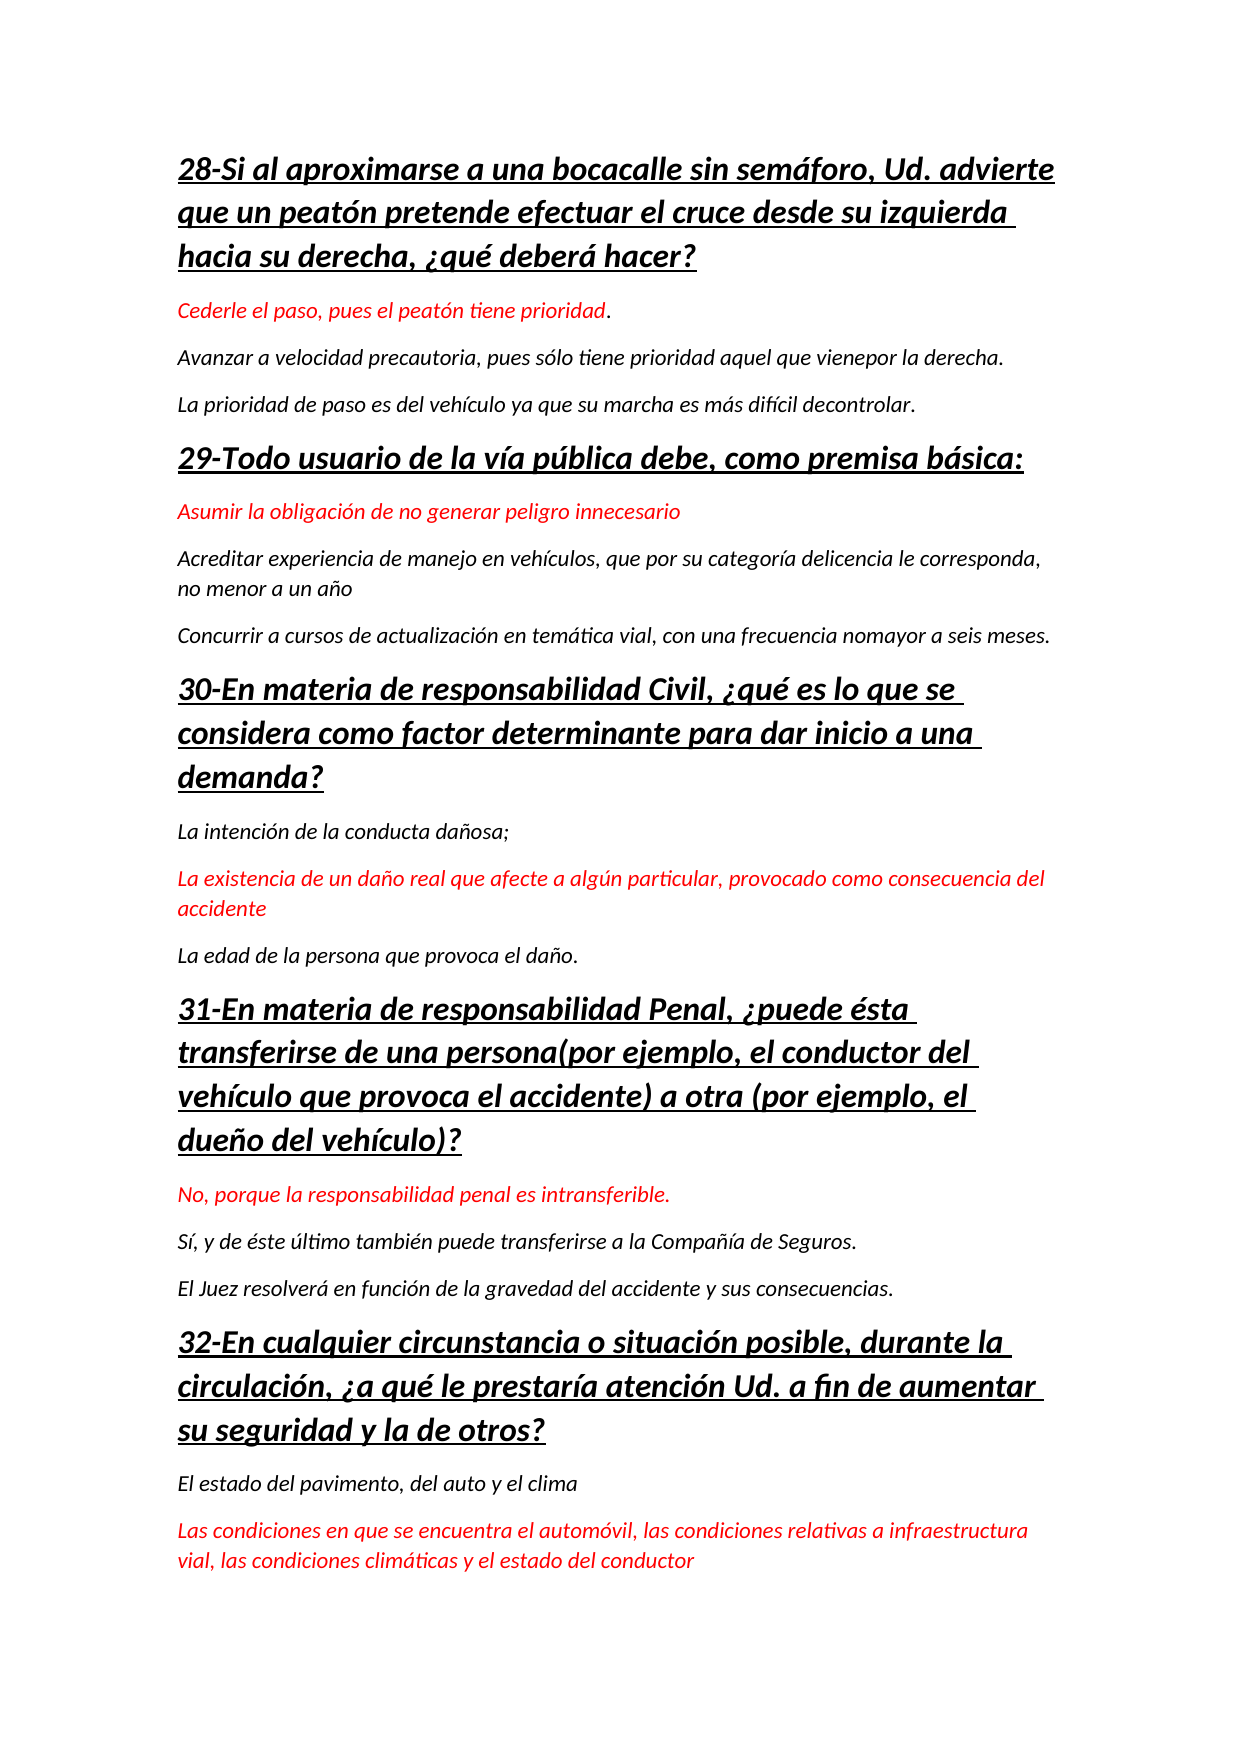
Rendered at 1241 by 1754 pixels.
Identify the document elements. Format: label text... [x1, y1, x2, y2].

text Asumir la obligación de no generar peligro innecesario [177, 497, 1063, 525]
text 32-En cualquier circunstancia o situación posible, durante la circulación, ¿a qué le prestaría atención Ud. a fin de aumentar su seguridad y la de otros? [177, 1321, 1063, 1449]
text 31-En materia de responsabilidad Penal, ¿puede ésta transferirse de una persona(por ejemplo, el conductor del vehículo que provoca el accidente) a otra (por ejemplo, el dueño del vehículo)? [177, 988, 1063, 1160]
text El estado del pavimento, del auto y el clima [177, 1469, 1063, 1497]
text 28-Si al aproximarse a una bocacalle sin semáforo, Ud. advierte que un peatón pretende efectuar el cruce desde su izquierda hacia su derecha, ¿qué deberá hacer? [177, 148, 1063, 276]
text La prioridad de paso es del vehículo ya que su marcha es más difícil decontrolar. [177, 390, 1063, 418]
text Concurrir a cursos de actualización en temática vial, con una frecuencia nomayor a seis meses. [177, 621, 1063, 649]
text No, porque la responsabilidad penal es intransferible. [177, 1180, 1063, 1208]
text 29-Todo usuario de la vía pública debe, como premisa básica: [177, 437, 1063, 477]
text Cederle el paso, pues el peatón tiene prioridad. [177, 296, 1063, 324]
text La existencia de un daño real que afecte a algún particular, provocado como consecuencia del accidente [177, 864, 1063, 922]
text Las condiciones en que se encuentra el automóvil, las condiciones relativas a infraestructura vial, las condiciones climáticas y el estado del conductor [177, 1516, 1063, 1574]
text El Juez resolverá en función de la gravedad del accidente y sus consecuencias. [177, 1274, 1063, 1302]
text Avanzar a velocidad precautoria, pues sólo tiene prioridad aquel que vienepor la derecha. [177, 343, 1063, 371]
text Sí, y de éste último también puede transferirse a la Compañía de Seguros. [177, 1227, 1063, 1255]
text 30-En materia de responsabilidad Civil, ¿qué es lo que se considera como factor determinante para dar inicio a una demanda? [177, 668, 1063, 797]
text Acreditar experiencia de manejo en vehículos, que por su categoría delicencia le corresponda, no menor a un año [177, 544, 1063, 602]
text La intención de la conducta dañosa; [177, 817, 1063, 845]
text La edad de la persona que provoca el daño. [177, 941, 1063, 969]
